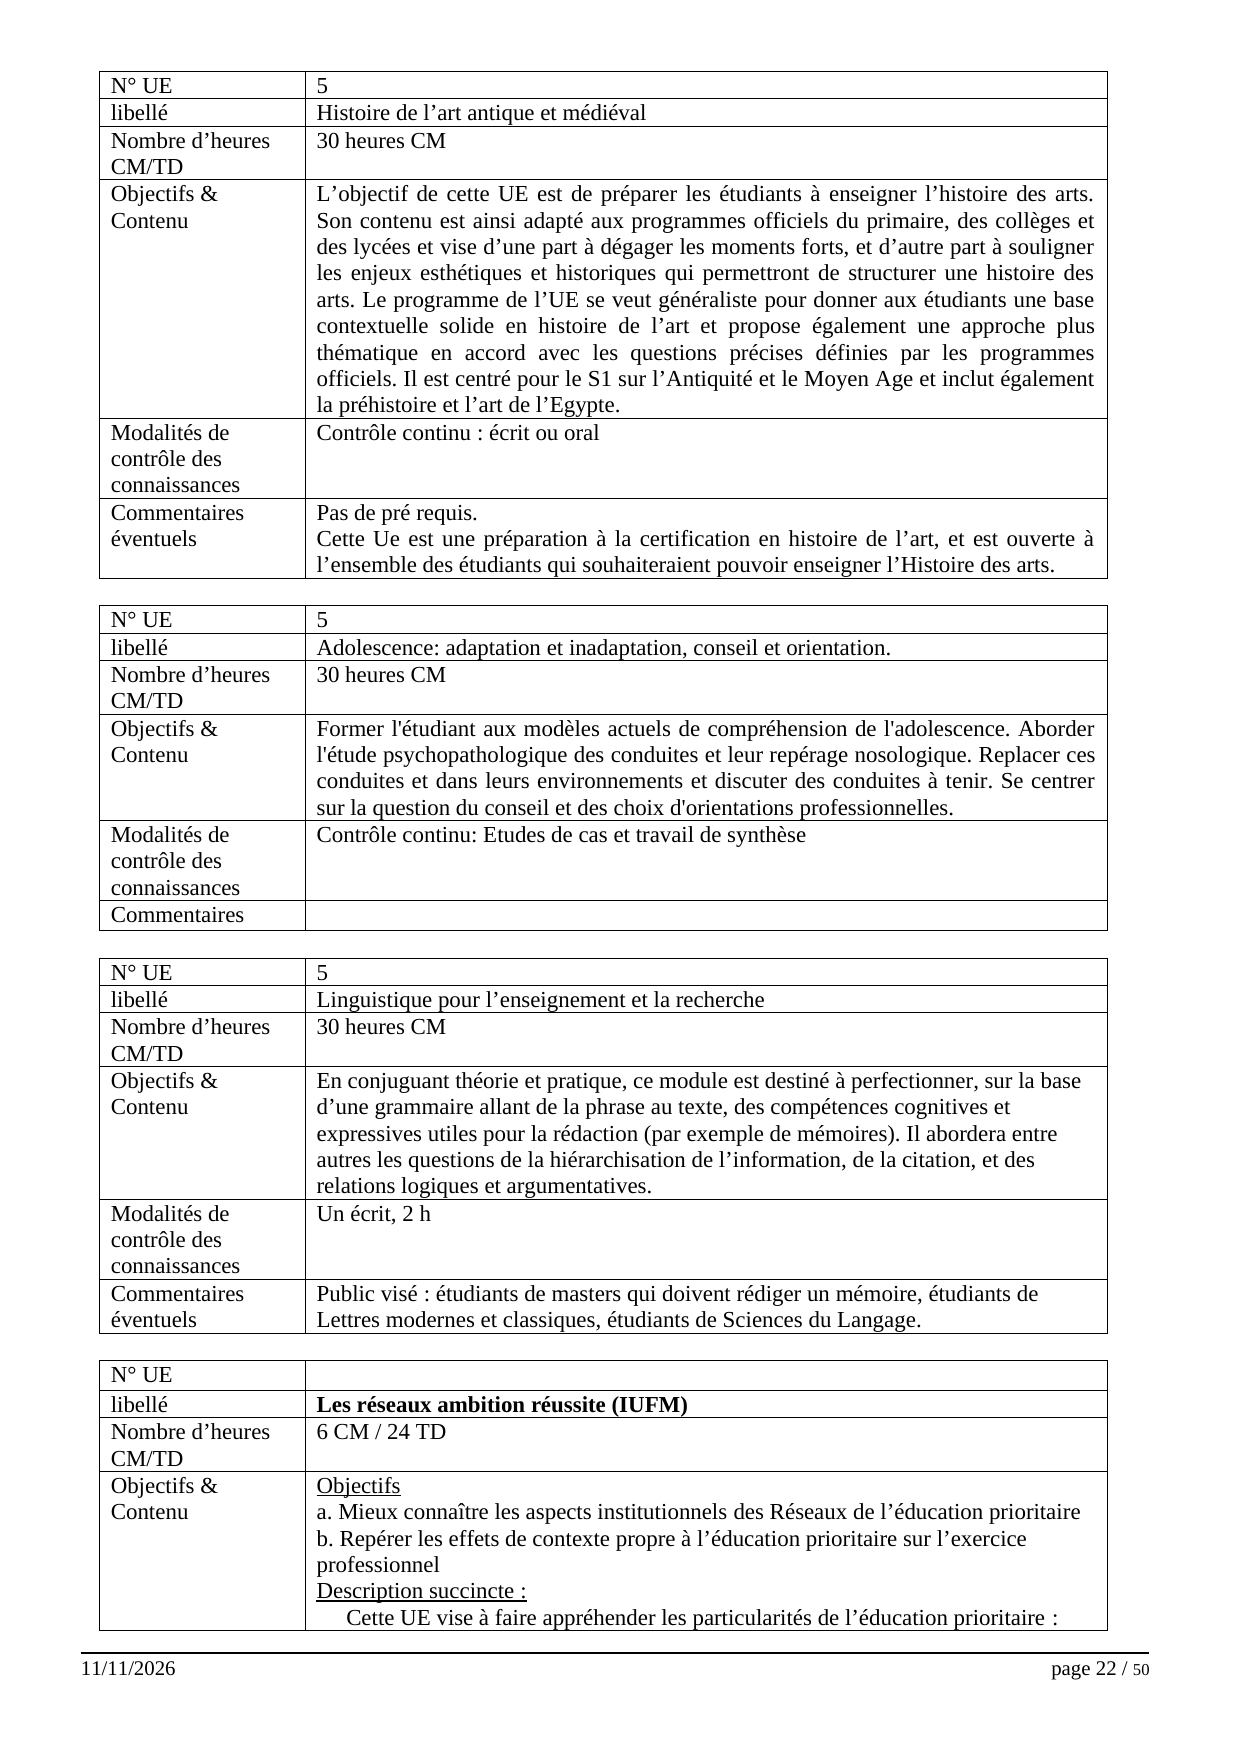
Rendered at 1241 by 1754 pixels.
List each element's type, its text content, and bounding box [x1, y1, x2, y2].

table_cell Modalités de contrôle des connaissances [100, 1200, 305, 1279]
table_cell Nombre d’heures CM/TD [100, 661, 305, 714]
table_cell Un écrit, 2 h [306, 1200, 1107, 1279]
table_header [306, 1361, 1107, 1390]
table_cell Les réseaux ambition réussite (IUFM) [306, 1391, 1107, 1417]
table_cell Nombre d’heures CM/TD [100, 1418, 305, 1471]
table_cell 30 heures CM [306, 661, 1107, 714]
table_cell Adolescence: adaptation et inadaptation, conseil et orientation. [306, 634, 1107, 660]
table_cell Objectifs & Contenu [100, 1472, 305, 1630]
table_header N° UE [100, 1361, 305, 1390]
table_cell Pas de pré requis. Cette Ue est une préparation à la certification en histoire de l’art, et est ouverte à l’ensemble des étudiants qui souhaiteraient pouvoir enseigner l’Histoire des arts. [306, 499, 1107, 578]
table_header N° UE [100, 606, 305, 633]
table_cell libellé [100, 634, 305, 660]
table_cell Modalités de contrôle des connaissances [100, 419, 305, 498]
table_cell Commentaires éventuels [100, 499, 305, 578]
table_cell Objectifs & Contenu [100, 715, 305, 820]
table_cell Contrôle continu : écrit ou oral [306, 419, 1107, 498]
table_cell libellé [100, 986, 305, 1012]
table_cell [306, 901, 1107, 930]
table_cell / 24 TD [306, 1418, 1107, 1471]
table_cell Nombre d’heures CM/TD [100, 1013, 305, 1066]
table_cell Objectifs & Contenu [100, 180, 305, 418]
table_cell Nombre d’heures CM/TD [100, 127, 305, 179]
table_header 5 [306, 72, 1107, 98]
table_cell 30 heures CM [306, 127, 1107, 179]
table_cell L’objectif de cette UE est de préparer les étudiants à enseigner l’histoire des arts. Son contenu est ainsi adapté aux programmes officiels du primaire, des collèges et des lycées et vise d’une part à dégager les moments forts, et d’autre part à souligner les enjeux esthétiques et historiques qui permettront de structurer une histoire des arts. Le programme de l’UE se veut généraliste pour donner aux étudiants une base contextuelle solide en histoire de l’art et propose également une approche plus thématique en accord avec les questions précises définies par les programmes officiels. Il est centré pour le S1 sur l’Antiquité et le Moyen Age et inclut également la préhistoire et l’art de l’Egypte. [306, 180, 1107, 418]
table_cell Objectifs & Contenu [100, 1067, 305, 1199]
table_cell Former l'étudiant aux modèles actuels de compréhension de l'adolescence. Aborder l'étude psychopathologique des conduites et leur repérage nosologique. Replacer ces conduites et dans leurs environnements et discuter des conduites à tenir. Se centrer sur la question du conseil et des choix d'orientations professionnelles. [306, 715, 1107, 820]
table_cell 30 heures CM [306, 1013, 1107, 1066]
table_cell libellé [100, 99, 305, 126]
table_header 5 [306, 606, 1107, 633]
table_header N° UE [100, 72, 305, 98]
table_header N° UE [100, 959, 305, 985]
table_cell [306, 1472, 1107, 1630]
table_cell Public visé : étudiants de masters qui doivent rédiger un mémoire, étudiants de Lettres modernes et classiques, étudiants de Sciences du Langage. [306, 1280, 1107, 1333]
table_cell libellé [100, 1391, 305, 1417]
table_header 5 [306, 959, 1107, 985]
table_cell Commentaires [100, 901, 305, 930]
table_cell Modalités de contrôle des connaissances [100, 821, 305, 900]
table_cell Histoire de l’art antique et médiéval [306, 99, 1107, 126]
table_cell Contrôle continu: Etudes de cas et travail de synthèse [306, 821, 1107, 900]
table_cell En conjuguant théorie et pratique, ce module est destiné à perfectionner, sur la base d’une grammaire allant de la phrase au texte, des compétences cognitives et expressives utiles pour la rédaction (par exemple de mémoires). Il abordera entre autres les questions de la hiérarchisation de l’information, de la citation, et des relations logiques et argumentatives. [306, 1067, 1107, 1199]
table_cell Linguistique pour l’enseignement et la recherche [306, 986, 1107, 1012]
table_cell Commentaires éventuels [100, 1280, 305, 1333]
